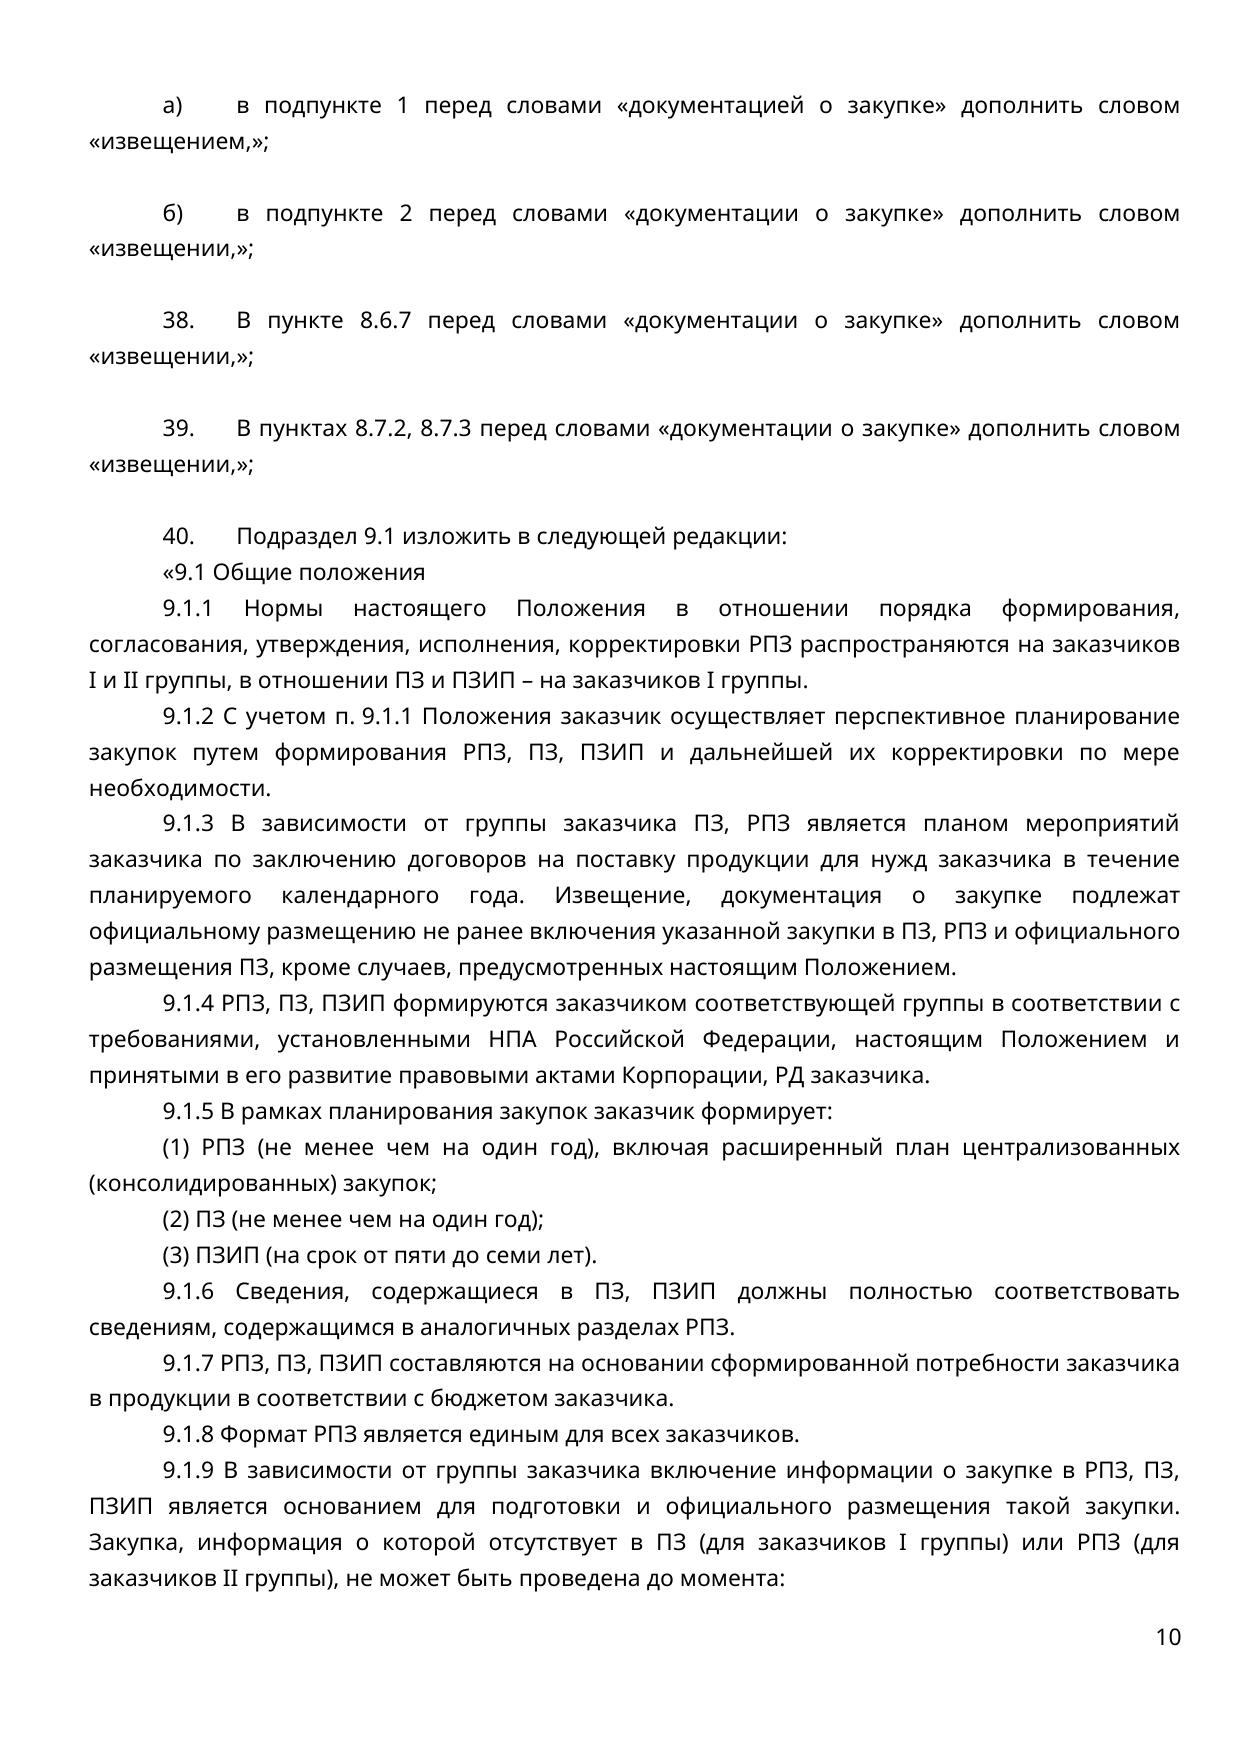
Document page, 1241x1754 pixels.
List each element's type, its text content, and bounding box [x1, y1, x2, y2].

title (1) РПЗ (не менее чем на один год), включая расширенный план централизованных (консолидированных) закупок; [89, 1131, 1181, 1198]
title 9.1.7 РПЗ, ПЗ, ПЗИП составляются на основании сформированной потребности заказчика в продукции в соответствии с бюджетом заказчика. [89, 1346, 1181, 1414]
title (2) ПЗ (не менее чем на один год); [89, 1203, 1181, 1234]
title «9.1 Общие положения [89, 556, 1181, 587]
title 9.1.6 Сведения, содержащиеся в ПЗ, ПЗИП должны полностью соответствовать сведениям, содержащимся в аналогичных разделах РПЗ. [89, 1274, 1181, 1342]
title в подпункте 1 перед словами «документацией о закупке» дополнить словом «извещением,»; [89, 89, 1181, 156]
title 9.1.8 Формат РПЗ является единым для всех заказчиков. [89, 1418, 1181, 1449]
title 9.1.2 С учетом п. 9.1.1 Положения заказчик осуществляет перспективное планирование закупок путем формирования РПЗ, ПЗ, ПЗИП и дальнейшей их корректировки по мере необходимости. [89, 699, 1181, 803]
title 9.1.9 В зависимости от группы заказчика включение информации о закупке в РПЗ, ПЗ, ПЗИП является основанием для подготовки и официального размещения такой закупки. Закупка, информация о которой отсутствует в ПЗ (для заказчиков I группы) или РПЗ (для заказчиков II группы), не может быть проведена до момента: [89, 1454, 1181, 1593]
title 9.1.3 В зависимости от группы заказчика ПЗ, РПЗ является планом мероприятий заказчика по заключению договоров на поставку продукции для нужд заказчика в течение планируемого календарного года. Извещение, документация о закупке подлежат официальному размещению не ранее включения указанной закупки в ПЗ, РПЗ и официального размещения ПЗ, кроме случаев, предусмотренных настоящим Положением. [89, 807, 1181, 982]
title в подпункте 2 перед словами «документации о закупке» дополнить словом «извещении,»; [89, 196, 1181, 264]
title 9.1.4 РПЗ, ПЗ, ПЗИП формируются заказчиком соответствующей группы в соответствии с требованиями, установленными НПА Российской Федерации, настоящим Положением и принятыми в его развитие правовыми актами Корпорации, РД заказчика. [89, 987, 1181, 1090]
title (3) ПЗИП (на срок от пяти до семи лет). [89, 1239, 1181, 1270]
title В пунктах 8.7.2, 8.7.3 перед словами «документации о закупке» дополнить словом «извещении,»; [89, 412, 1181, 479]
title 9.1.5 В рамках планирования закупок заказчик формирует: [89, 1095, 1181, 1126]
title Подраздел 9.1 изложить в следующей редакции: [89, 520, 1181, 551]
title В пункте 8.6.7 перед словами «документации о закупке» дополнить словом «извещении,»; [89, 304, 1181, 371]
title 9.1.1 Нормы настоящего Положения в отношении порядка формирования, согласования, утверждения, исполнения, корректировки РПЗ распространяются на заказчиков I и II группы, в отношении ПЗ и ПЗИП – на заказчиков I группы. [89, 592, 1181, 695]
